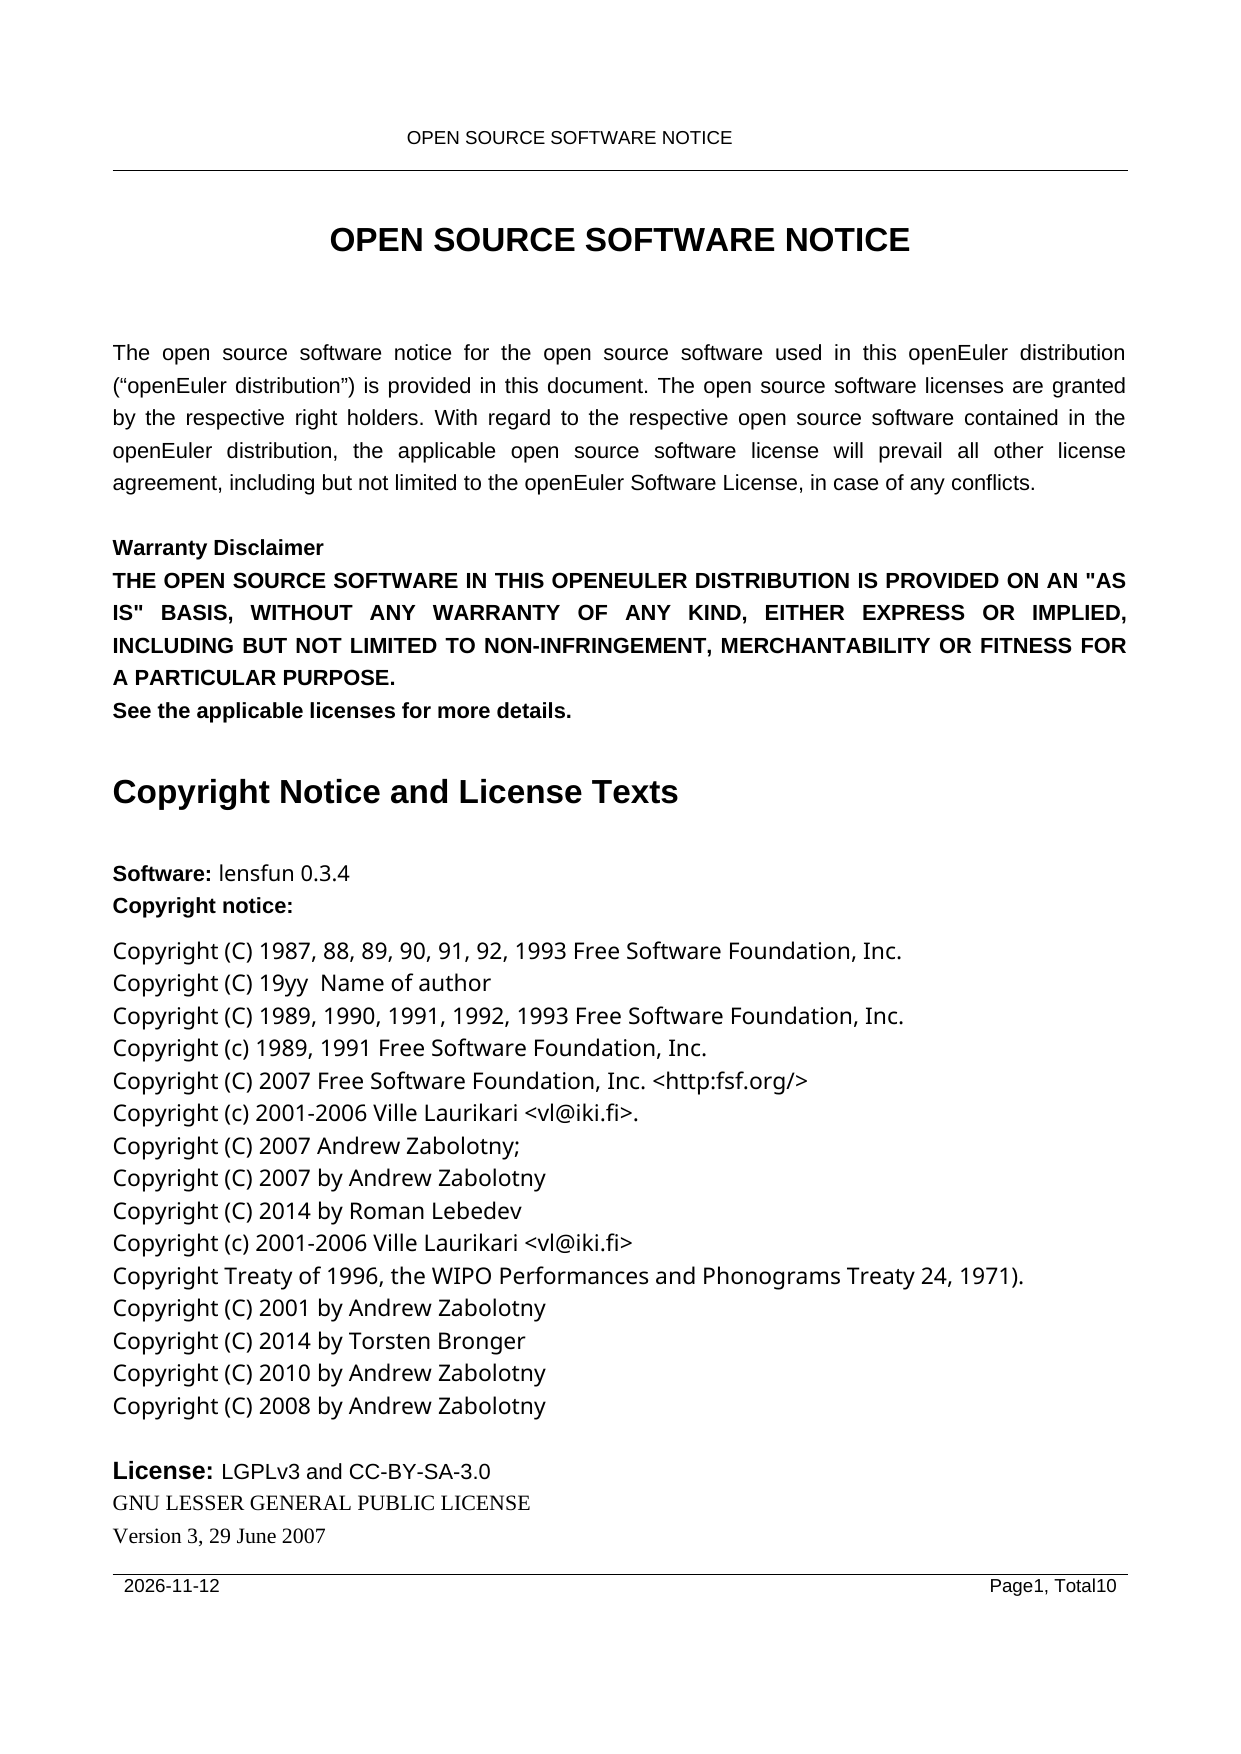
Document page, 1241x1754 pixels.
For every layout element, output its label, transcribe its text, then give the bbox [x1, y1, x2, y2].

text Copyright (C) 1987, 88, 89, 90, 91, 92, 1993 Free Software Foundation, Inc. Copyright (C) 19yy Name of author Copyright (C) 1989, 1990, 1991, 1992, 1993 Free Software Foundation, Inc. Copyright (c) 1989, 1991 Free Software Foundation, Inc. Copyright (C) 2007 Free Software Foundation, Inc. <http:fsf.org/> Copyright (c) 2001-2006 Ville Laurikari <vl@iki.fi>. Copyright (C) 2007 Andrew Zabolotny; Copyright (C) 2007 by Andrew Zabolotny Copyright (C) 2014 by Roman Lebedev Copyright (c) 2001-2006 Ville Laurikari <vl@iki.fi> Copyright Treaty of 1996, the WIPO Performances and Phonograms Treaty 24, 1971). Copyright (C) 2001 by Andrew Zabolotny Copyright (C) 2014 by Torsten Bronger Copyright (C) 2010 by Andrew Zabolotny Copyright (C) 2008 by Andrew Zabolotny [112, 934, 1128, 1454]
text Copyright notice: [112, 889, 1128, 921]
text OPEN SOURCE SOFTWARE NOTICE [112, 206, 1128, 271]
text Warranty Disclaimer [112, 531, 1128, 564]
text License: LGPLv3 and CC-BY-SA-3.0 [112, 1454, 1128, 1486]
text THE OPEN SOURCE SOFTWARE IN THIS OPENEULER DISTRIBUTION IS PROVIDED ON AN "AS IS" BASIS, WITHOUT ANY WARRANTY OF ANY KIND, EITHER EXPRESS OR IMPLIED, INCLUDING BUT NOT LIMITED TO NON-INFRINGEMENT, MERCHANTABILITY OR FITNESS FOR A PARTICULAR PURPOSE. See the applicable licenses for more details. [112, 564, 1128, 726]
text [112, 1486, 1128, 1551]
text Copyright Notice and License Texts [112, 759, 1128, 824]
text The open source software notice for the open source software used in this openEuler distribution (“openEuler distribution”) is provided in this document. The open source software licenses are granted by the respective right holders. With regard to the respective open source software contained in the openEuler distribution, the applicable open source software license will prevail all other license agreement, including but not limited to the openEuler Software License, in case of any conflicts. [112, 336, 1128, 499]
title Software: lensfun 0.3.4 [112, 856, 1128, 889]
